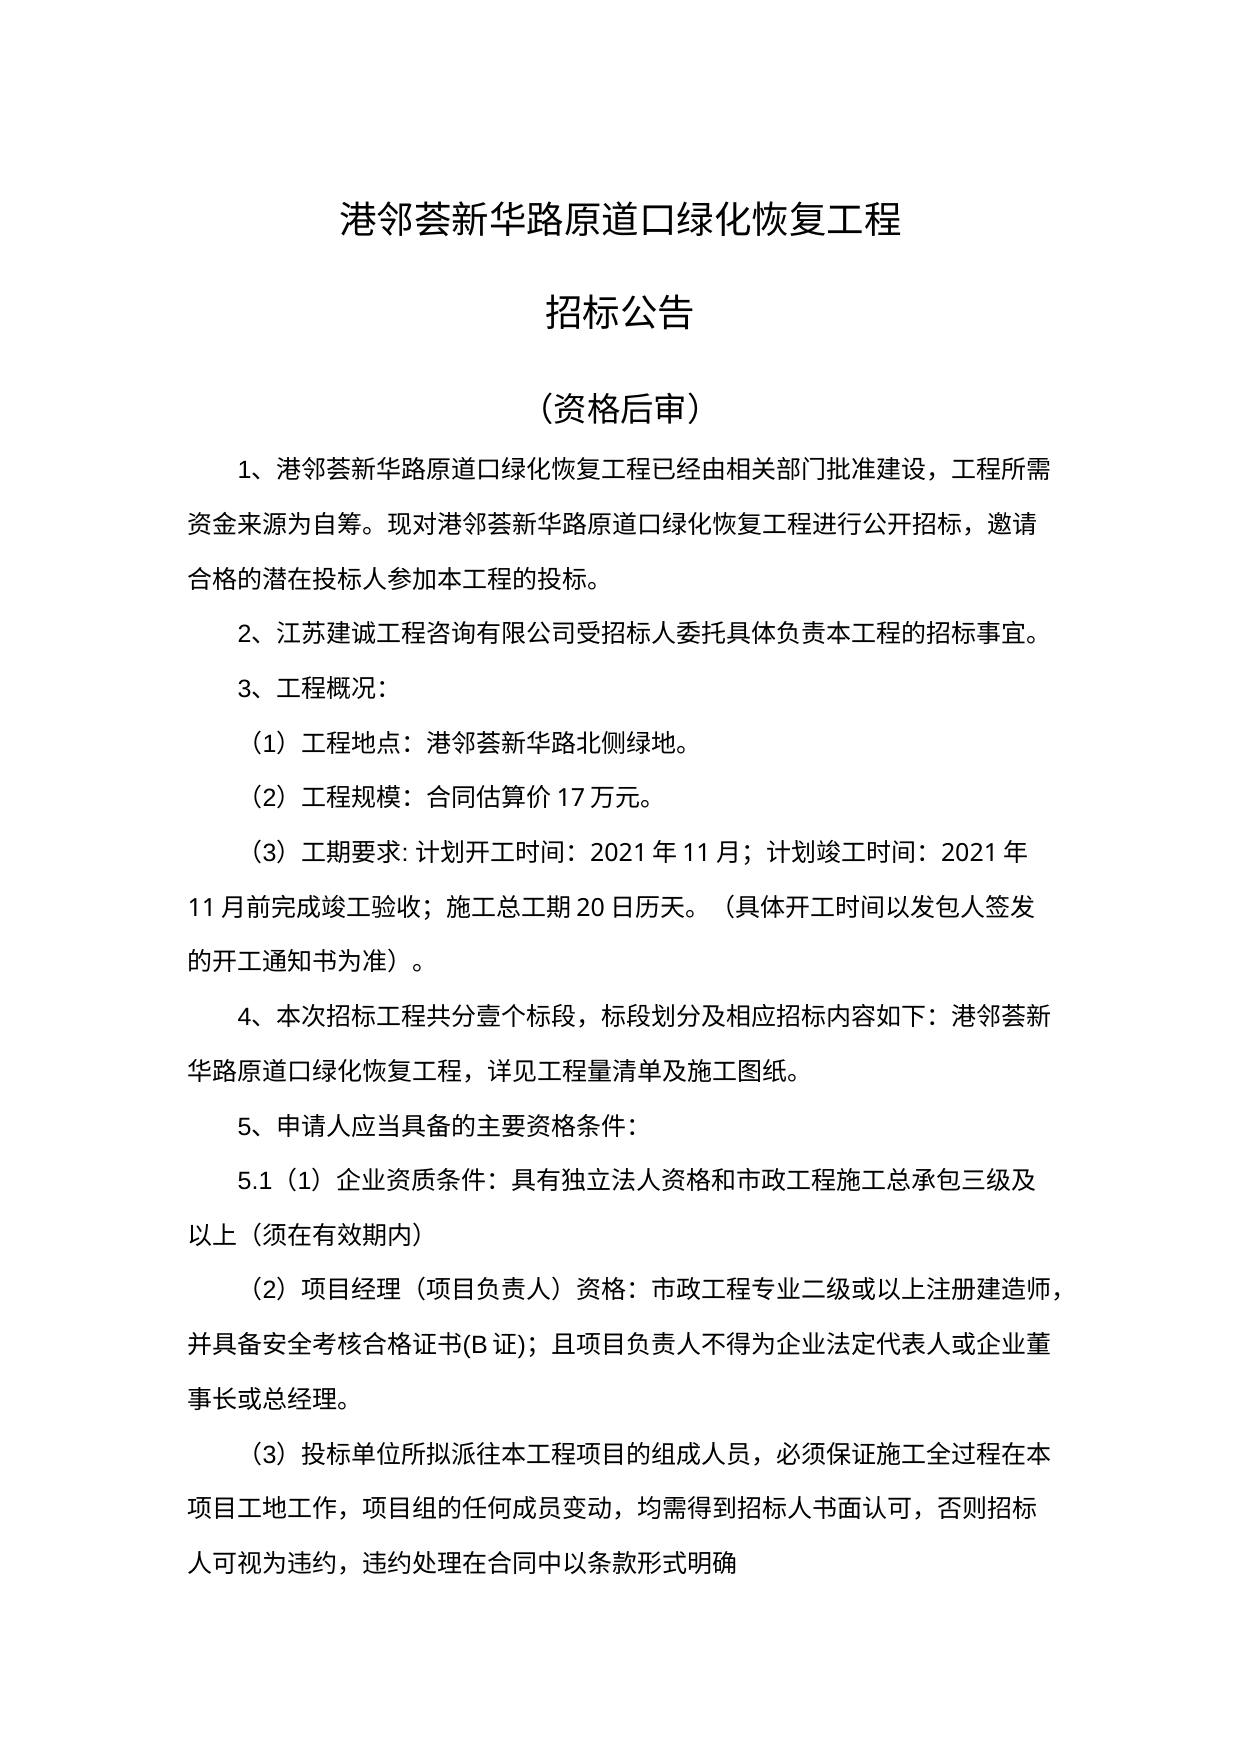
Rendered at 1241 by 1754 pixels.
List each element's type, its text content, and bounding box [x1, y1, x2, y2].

text 港邻荟新华路原道口绿化恢复工程 [187, 150, 1053, 244]
text 2、江苏建诚工程咨询有限公司受招标人委托具体负责本工程的招标事宜。 [187, 595, 1053, 650]
text （3）工期要求: 计划开工时间：2021年11月；计划竣工时间：2021年11月前完成竣工验收；施工总工期20日历天。（具体开工时间以发包人签发的开工通知书为准）。 [187, 814, 1053, 978]
text 5.1（1）企业资质条件：具有独立法人资格和市政工程施工总承包三级及以上（须在有效期内） [187, 1142, 1053, 1252]
text 5、申请人应当具备的主要资格条件： [187, 1087, 1053, 1142]
text （2）项目经理（项目负责人）资格：市政工程专业二级或以上注册建造师，并具备安全考核合格证书(B证)；且项目负责人不得为企业法定代表人或企业董事长或总经理。 [187, 1252, 1053, 1416]
text 3、工程概况： [187, 650, 1053, 705]
text 1、港邻荟新华路原道口绿化恢复工程已经由相关部门批准建设，工程所需资金来源为自筹。现对港邻荟新华路原道口绿化恢复工程进行公开招标，邀请合格的潜在投标人参加本工程的投标。 [187, 431, 1053, 595]
text 招标公告 [187, 244, 1053, 337]
text （3）投标单位所拟派往本工程项目的组成人员，必须保证施工全过程在本项目工地工作，项目组的任何成员变动，均需得到招标人书面认可，否则招标人可视为违约，违约处理在合同中以条款形式明确 [187, 1416, 1053, 1580]
text （1）工程地点：港邻荟新华路北侧绿地。 [187, 705, 1053, 759]
text （2）工程规模：合同估算价17万元。 [187, 759, 1053, 814]
text （资格后审） [187, 337, 1053, 431]
text 4、本次招标工程共分壹个标段，标段划分及相应招标内容如下：港邻荟新华路原道口绿化恢复工程，详见工程量清单及施工图纸。 [187, 978, 1053, 1087]
